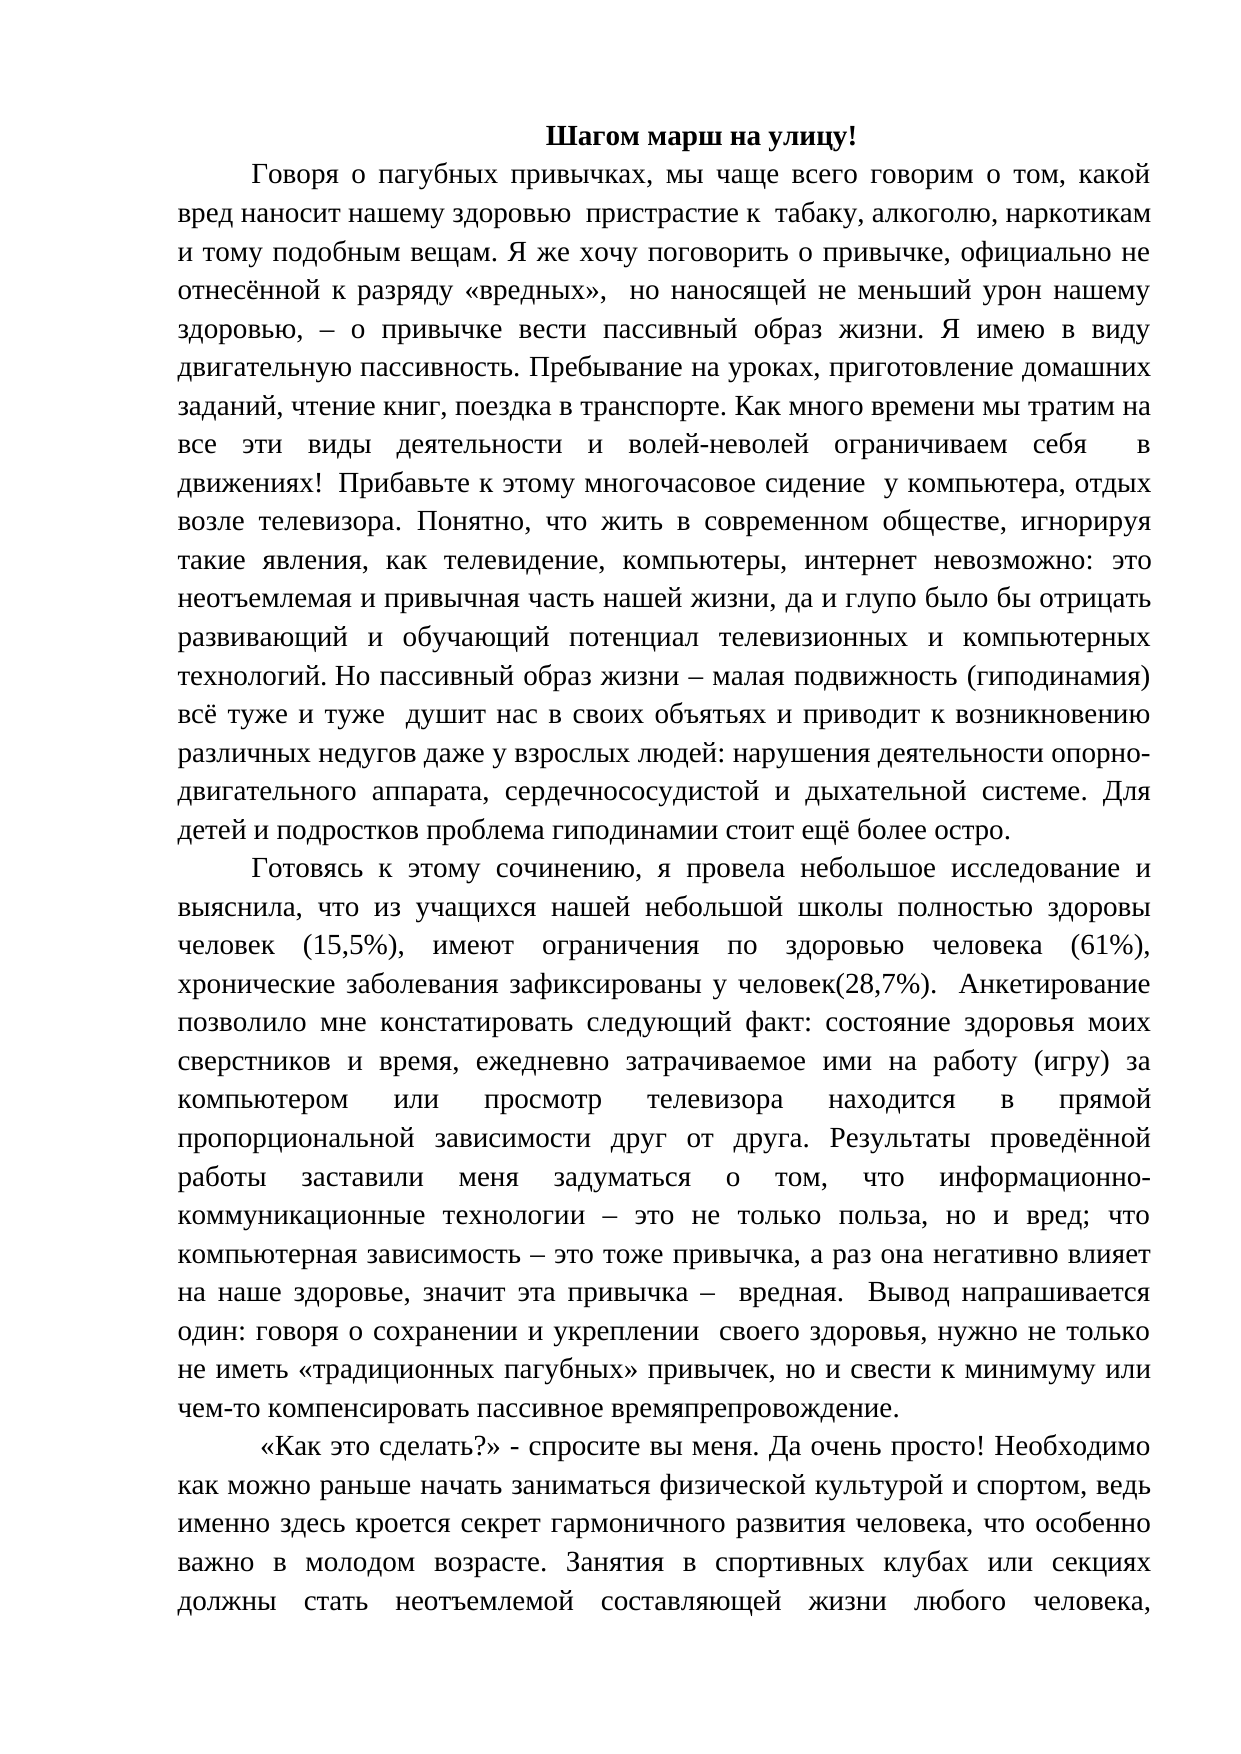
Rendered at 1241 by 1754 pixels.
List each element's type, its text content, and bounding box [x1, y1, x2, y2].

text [177, 1428, 1152, 1616]
text Готовясь к этому сочинению, я провела небольшое исследование и выяснила, что из учащихся нашей небольшой школы полностью здоровы человек (15,5%), имеют ограничения по здоровью человека (61%), хронические заболевания зафиксированы у человек(28,7%). Анкетирование позволило мне констатировать следующий факт: состояние здоровья моих сверстников и время, ежедневно затрачиваемое ими на работу (игру) за компьютером или просмотр телевизора находится в прямой пропорциональной зависимости друг от друга. Результаты проведённой работы заставили меня задуматься о том, что информационно-коммуникационные технологии – это не только польза, но и вред; что компьютерная зависимость – это тоже привычка, а раз она негативно влияет на наше здоровье, значит эта привычка – вредная. Вывод напрашивается один: говоря о сохранении и укреплении своего здоровья, нужно не только не иметь «традиционных пагубных» привычек, но и свести к минимуму или чем-то компенсировать пассивное времяпрепровождение. [177, 850, 1152, 1423]
text Говоря о пагубных привычках, мы чаще всего говорим о том, какой вред наносит нашему здоровью пристрастие к табаку, алкоголю, наркотикам и тому подобным вещам. Я же хочу поговорить о привычке, официально не отнесённой к разряду «вредных», но наносящей не меньший урон нашему здоровью, – о привычке вести пассивный образ жизни. Я имею в виду двигательную пассивность. Пребывание на уроках, приготовление домашних заданий, чтение книг, поездка в транспорте. Как много времени мы тратим на все эти виды деятельности и волей-неволей ограничиваем себя в движениях! Прибавьте к этому многочасовое сидение у компьютера, отдых возле телевизора. Понятно, что жить в современном обществе, игнорируя такие явления, как телевидение, компьютеры, интернет невозможно: это неотъемлемая и привычная часть нашей жизни, да и глупо было бы отрицать развивающий и обучающий потенциал телевизионных и компьютерных технологий. Но пассивный образ жизни – малая подвижность (гиподинамия) всё туже и туже душит нас в своих объятьях и приводит к возникновению различных недугов даже у взрослых людей: нарушения деятельности опорно-двигательного аппарата, сердечнососудистой и дыхательной системе. Для детей и подростков проблема гиподинамии стоит ещё более остро. [177, 157, 1152, 845]
text Шагом марш на улицу! [177, 118, 1152, 152]
